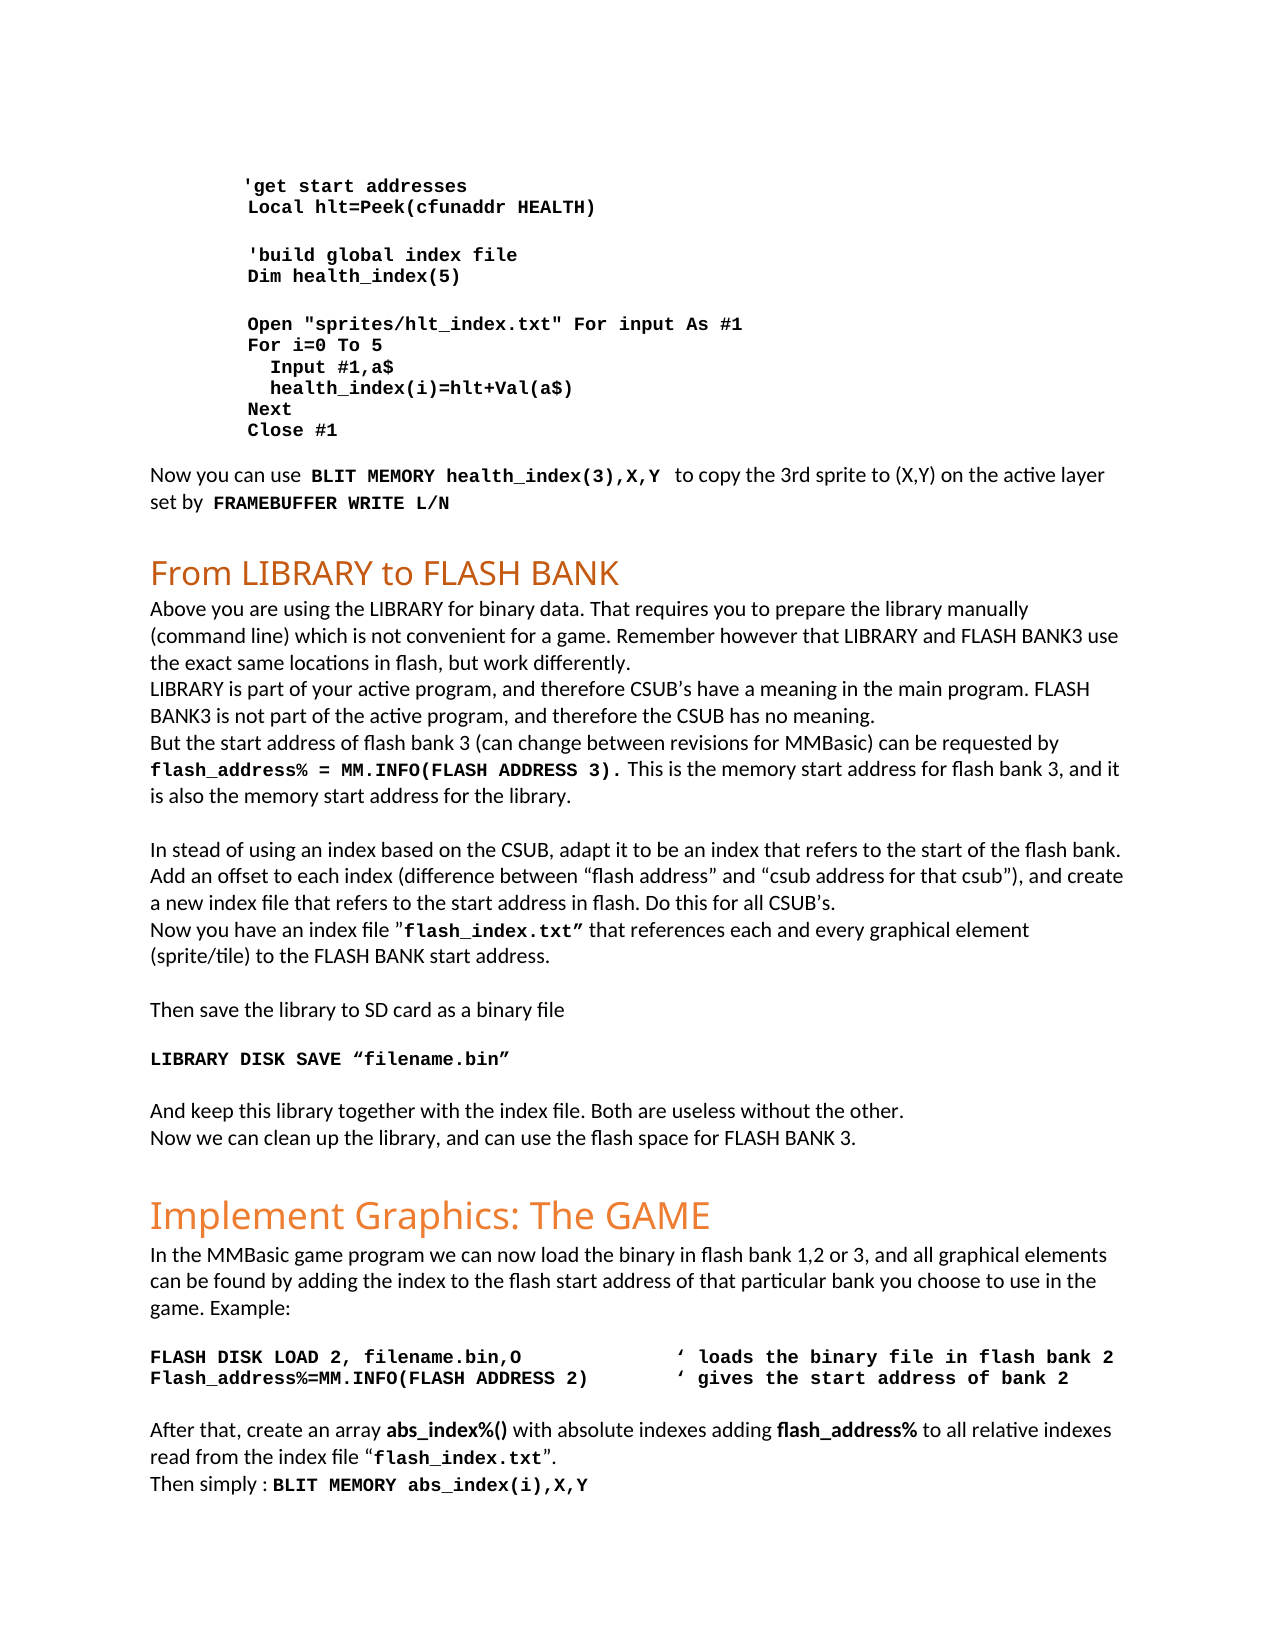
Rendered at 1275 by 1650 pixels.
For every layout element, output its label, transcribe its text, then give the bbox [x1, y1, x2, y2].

text Now you have an index file ”flash_index.txt” that references each and every graphical element (sprite/tile) to the FLASH BANK start address. [150, 916, 1125, 969]
text Above you are using the LIBRARY for binary data. That requires you to prepare the library manually (command line) which is not convenient for a game. Remember however that LIBRARY and FLASH BANK3 use the exact same locations in flash, but work differently. [150, 596, 1125, 676]
text Now we can clean up the library, and can use the flash space for FLASH BANK 3. [150, 1124, 1125, 1151]
text In the MMBasic game program we can now load the binary in flash bank 1,2 or 3, and all graphical elements can be found by adding the index to the flash start address of that particular bank you choose to use in the game. Example: [150, 1241, 1125, 1321]
subtitle From LIBRARY to FLASH BANK [150, 550, 1125, 596]
text Close #1 [225, 421, 1125, 442]
text FLASH DISK LOAD 2, filename.bin,O ‘ loads the binary file in flash bank 2 [150, 1347, 1125, 1369]
text After that, create an array abs_index%() with absolute indexes adding flash_address% to all relative indexes read from the index file “flash_index.txt”. [150, 1417, 1125, 1470]
text Now you can use BLIT MEMORY health_index(3),X,Y to copy the 3rd sprite to (X,Y) on the active layer set by FRAMEBUFFER WRITE L/N [150, 461, 1125, 515]
text Local hlt=Peek(cfunaddr HEALTH) [225, 198, 1125, 219]
text 'get start addresses [225, 177, 1125, 198]
text LIBRARY DISK SAVE “filename.bin” [150, 1049, 1125, 1071]
text Then simply : BLIT MEMORY abs_index(i),X,Y [150, 1470, 1125, 1497]
text Then save the library to SD card as a binary file [150, 996, 1125, 1023]
text LIBRARY is part of your active program, and therefore CSUB’s have a meaning in the main program. FLASH BANK3 is not part of the active program, and therefore the CSUB has no meaning. [150, 676, 1125, 729]
text Input #1,a$ [225, 357, 1125, 379]
text Flash_address%=MM.INFO(FLASH ADDRESS 2) ‘ gives the start address of bank 2 [150, 1369, 1125, 1390]
text health_index(i)=hlt+Val(a$) [225, 379, 1125, 400]
subtitle Implement Graphics: The GAME [150, 1190, 1125, 1241]
text Open "sprites/hlt_index.txt" For input As #1 [225, 315, 1125, 336]
text For i=0 To 5 [225, 336, 1125, 357]
text And keep this library together with the index file. Both are useless without the other. [150, 1097, 1125, 1124]
text But the start address of flash bank 3 (can change between revisions for MMBasic) can be requested by flash_address% = MM.INFO(FLASH ADDRESS 3). This is the memory start address for flash bank 3, and it is also the memory start address for the library. [150, 729, 1125, 809]
text Dim health_index(5) [225, 267, 1125, 288]
text Next [225, 400, 1125, 421]
text 'build global index file [225, 246, 1125, 267]
text In stead of using an index based on the CSUB, adapt it to be an index that refers to the start of the flash bank. Add an offset to each index (difference between “flash address” and “csub address for that csub”), and create a new index file that refers to the start address in flash. Do this for all CSUB’s. [150, 836, 1125, 916]
